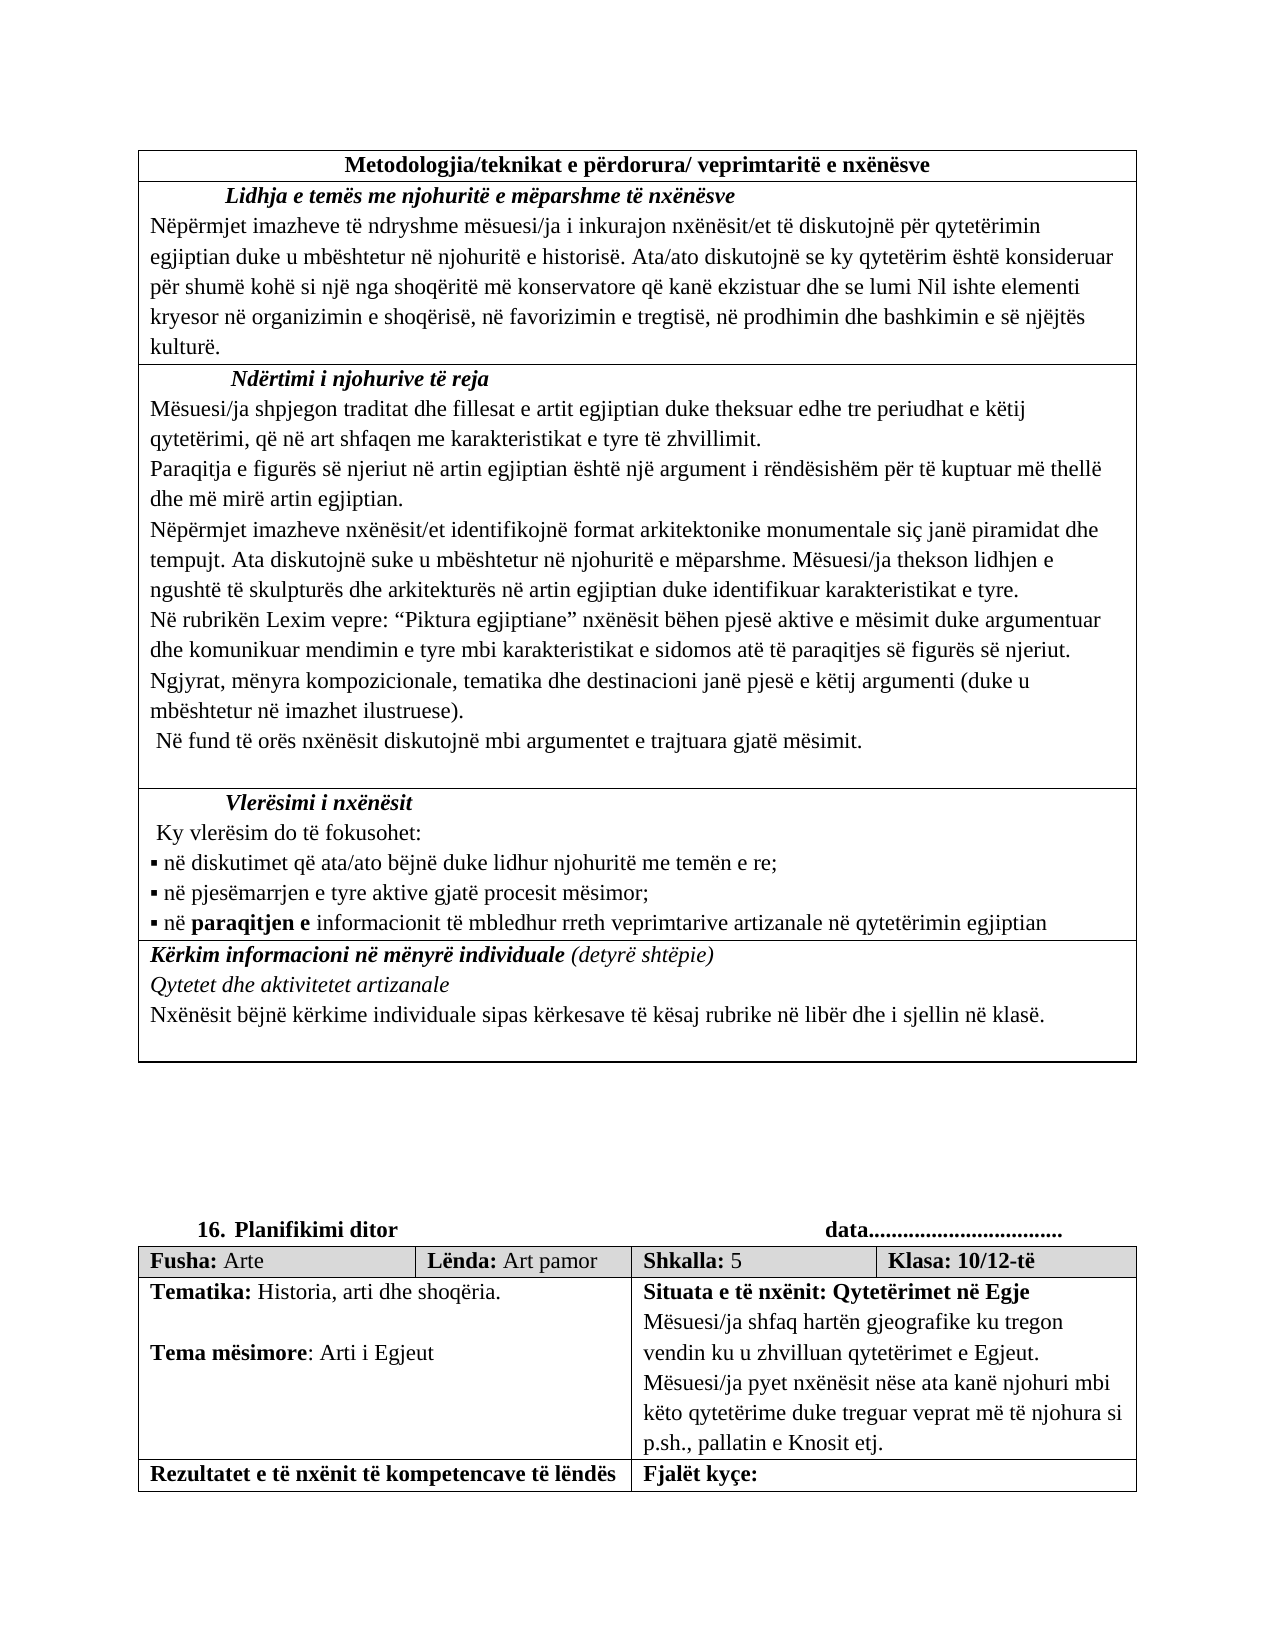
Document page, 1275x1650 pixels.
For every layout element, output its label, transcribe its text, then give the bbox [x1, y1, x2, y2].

list Planifikimi ditor data.................................. [197, 1216, 1125, 1242]
table_header Lënda: Art pamor [416, 1247, 631, 1277]
table_cell Vlerësimi i nxënësit Ky vlerësim do të fokusohet: ▪ në diskutimet që ata/ato bëjnë duke lidhur njohuritë me temën e re; ▪ në pjesëmarrjen e tyre aktive gjatë procesit mësimor; ▪ në paraqitjen e informacionit të mbledhur rreth veprimtarive artizanale në qytetërimin egjiptian [139, 789, 1136, 939]
table_cell Tematika: Historia, arti dhe shoqëria. Tema mësimore: Arti i Egjeut [139, 1278, 631, 1459]
table_cell Situata e të nxënit: Qytetërimet në Egje Mësuesi/ja shfaq hartën gjeografike ku tregon vendin ku u zhvilluan qytetërimet e Egjeut. Mësuesi/ja pyet nxënësit nëse ata kanë njohuri mbi këto qytetërime duke treguar veprat më të njohura si p.sh., pallatin e Knosit etj. [632, 1278, 1136, 1459]
table_header Klasa: 10/12-të [877, 1247, 1136, 1277]
table_cell Kërkim informacioni në mënyrë individuale (detyrë shtëpie) Qytetet dhe aktivitetet artizanale Nxënësit bëjnë kërkime individuale sipas kërkesave të kësaj rubrike në libër dhe i sjellin në klasë. [139, 941, 1136, 1061]
table_header Shkalla: 5 [632, 1247, 876, 1277]
table_header Fusha: Arte [139, 1247, 415, 1277]
table_cell Metodologjia/teknikat e përdorura/ veprimtaritë e nxënësve [139, 151, 1136, 181]
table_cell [139, 1460, 631, 1491]
table_cell Ndërtimi i njohurive të reja Mësuesi/ja shpjegon traditat dhe fillesat e artit egjiptian duke theksuar edhe tre periudhat e këtij qytetërimi, që në art shfaqen me karakteristikat e tyre të zhvillimit. Paraqitja e figurës së njeriut në artin egjiptian është një argument i rëndësishëm për të kuptuar më thellë dhe më mirë artin egjiptian. Nëpërmjet imazheve nxënësit/et identifikojnë format arkitektonike monumentale siç janë piramidat dhe tempujt. Ata diskutojnë suke u mbështetur në njohuritë e mëparshme. Mësuesi/ja thekson lidhjen e ngushtë të skulpturës dhe arkitekturës në artin egjiptian duke identifikuar karakteristikat e tyre. Në rubrikën Lexim vepre: “Piktura egjiptiane” nxënësit bëhen pjesë aktive e mësimit duke argumentuar dhe komunikuar mendimin e tyre mbi karakteristikat e sidomos atë të paraqitjes së figurës së njeriut. Ngjyrat, mënyra kompozicionale, tematika dhe destinacioni janë pjesë e këtij argumenti (duke u mbështetur në imazhet ilustruese). Në fund të orës nxënësit diskutojnë mbi argumentet e trajtuara gjatë mësimit. [139, 365, 1136, 787]
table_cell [632, 1460, 1136, 1491]
table_cell Lidhja e temës me njohuritë e mëparshme të nxënësve Nëpërmjet imazheve të ndryshme mësuesi/ja i inkurajon nxënësit/et të diskutojnë për qytetërimin egjiptian duke u mbështetur në njohuritë e historisë. Ata/ato diskutojnë se ky qytetërim është konsideruar për shumë kohë si një nga shoqëritë më konservatore që kanë ekzistuar dhe se lumi Nil ishte elementi kryesor në organizimin e shoqërisë, në favorizimin e tregtisë, në prodhimin dhe bashkimin e së njëjtës kulturë. [139, 182, 1136, 363]
